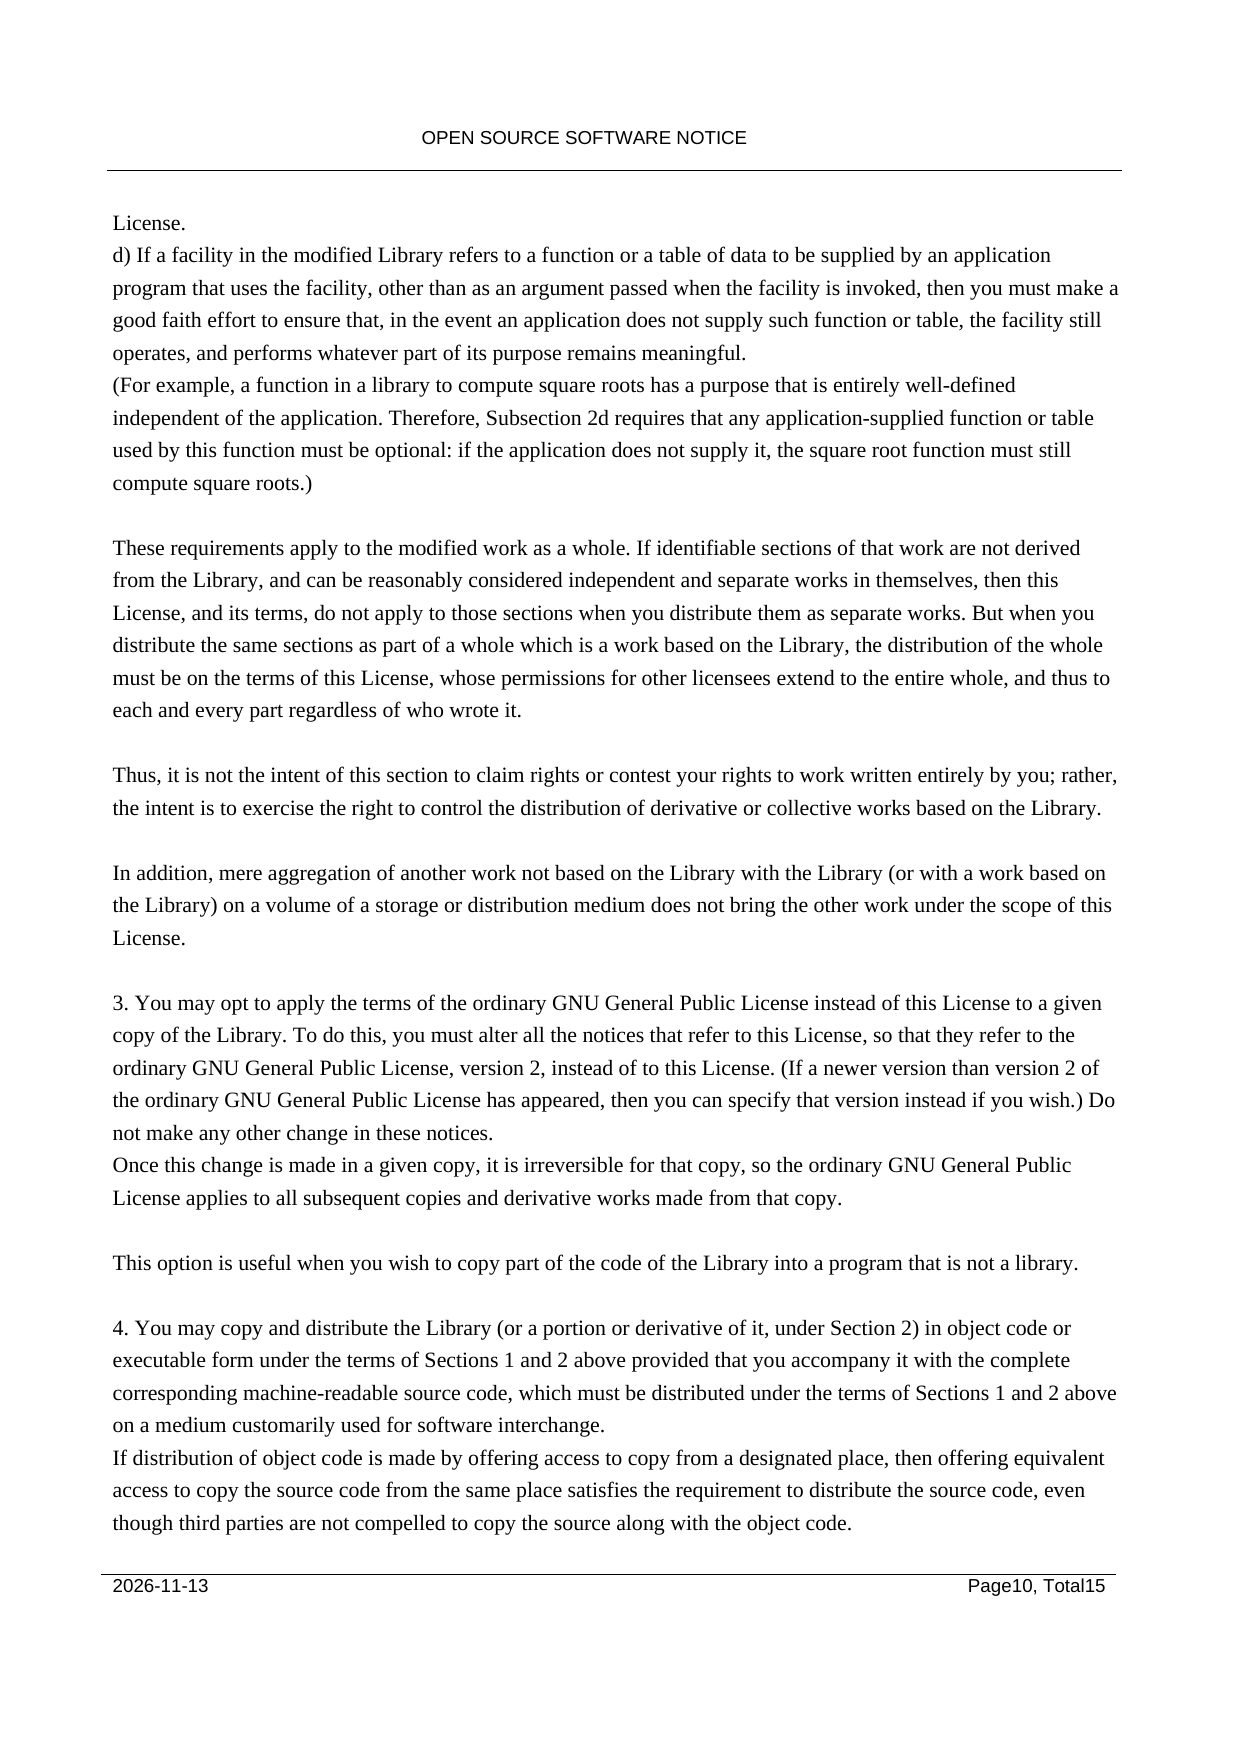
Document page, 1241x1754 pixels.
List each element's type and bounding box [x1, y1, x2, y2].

text [112, 206, 1128, 1539]
